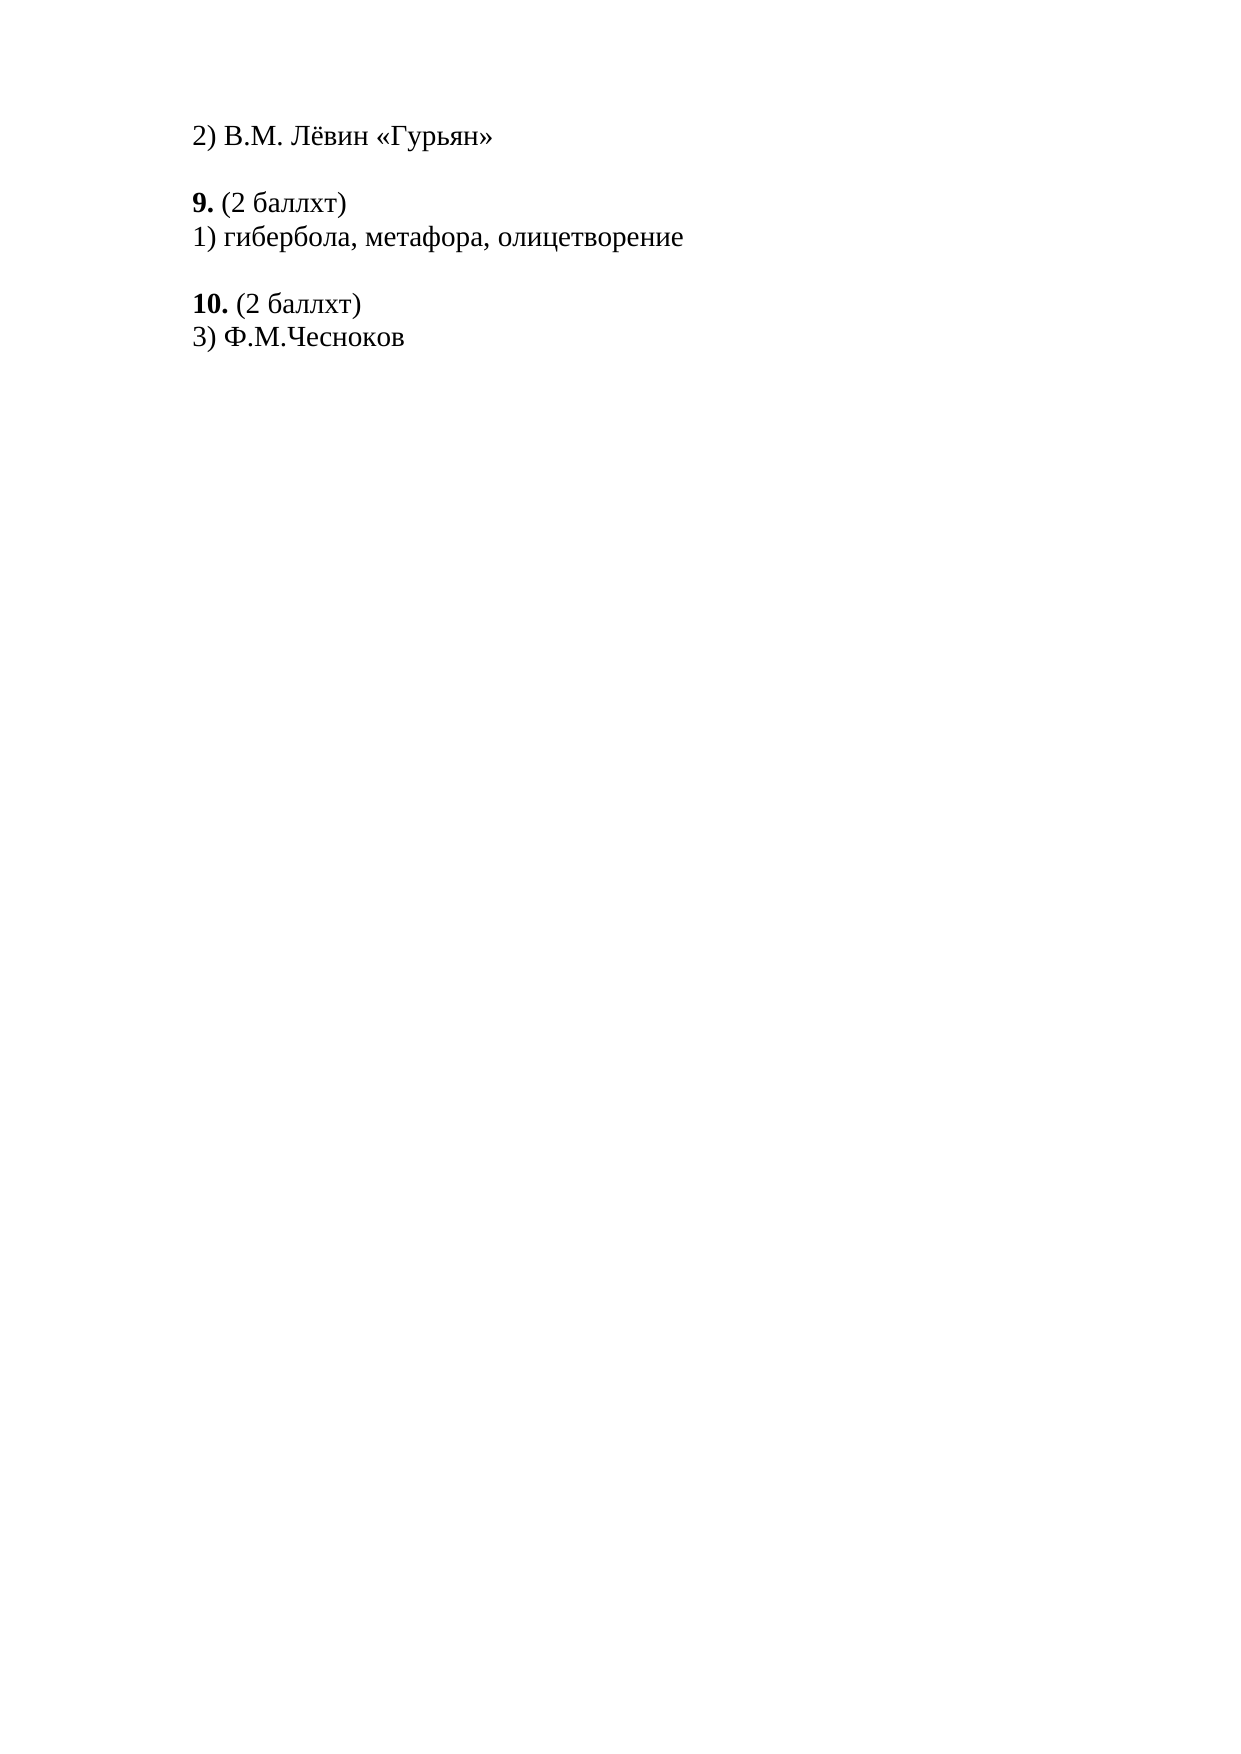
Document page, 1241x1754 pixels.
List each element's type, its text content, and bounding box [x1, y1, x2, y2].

list 10. (2 баллхт) [177, 286, 1152, 319]
list 9. (2 баллхт) [177, 185, 1152, 219]
text 1) гибербола, метафора, олицетворение [177, 219, 1152, 252]
text 2) В.М. Лёвин «Гурьян» [177, 118, 1152, 152]
text 3) Ф.М.Чесноков [177, 319, 1152, 353]
